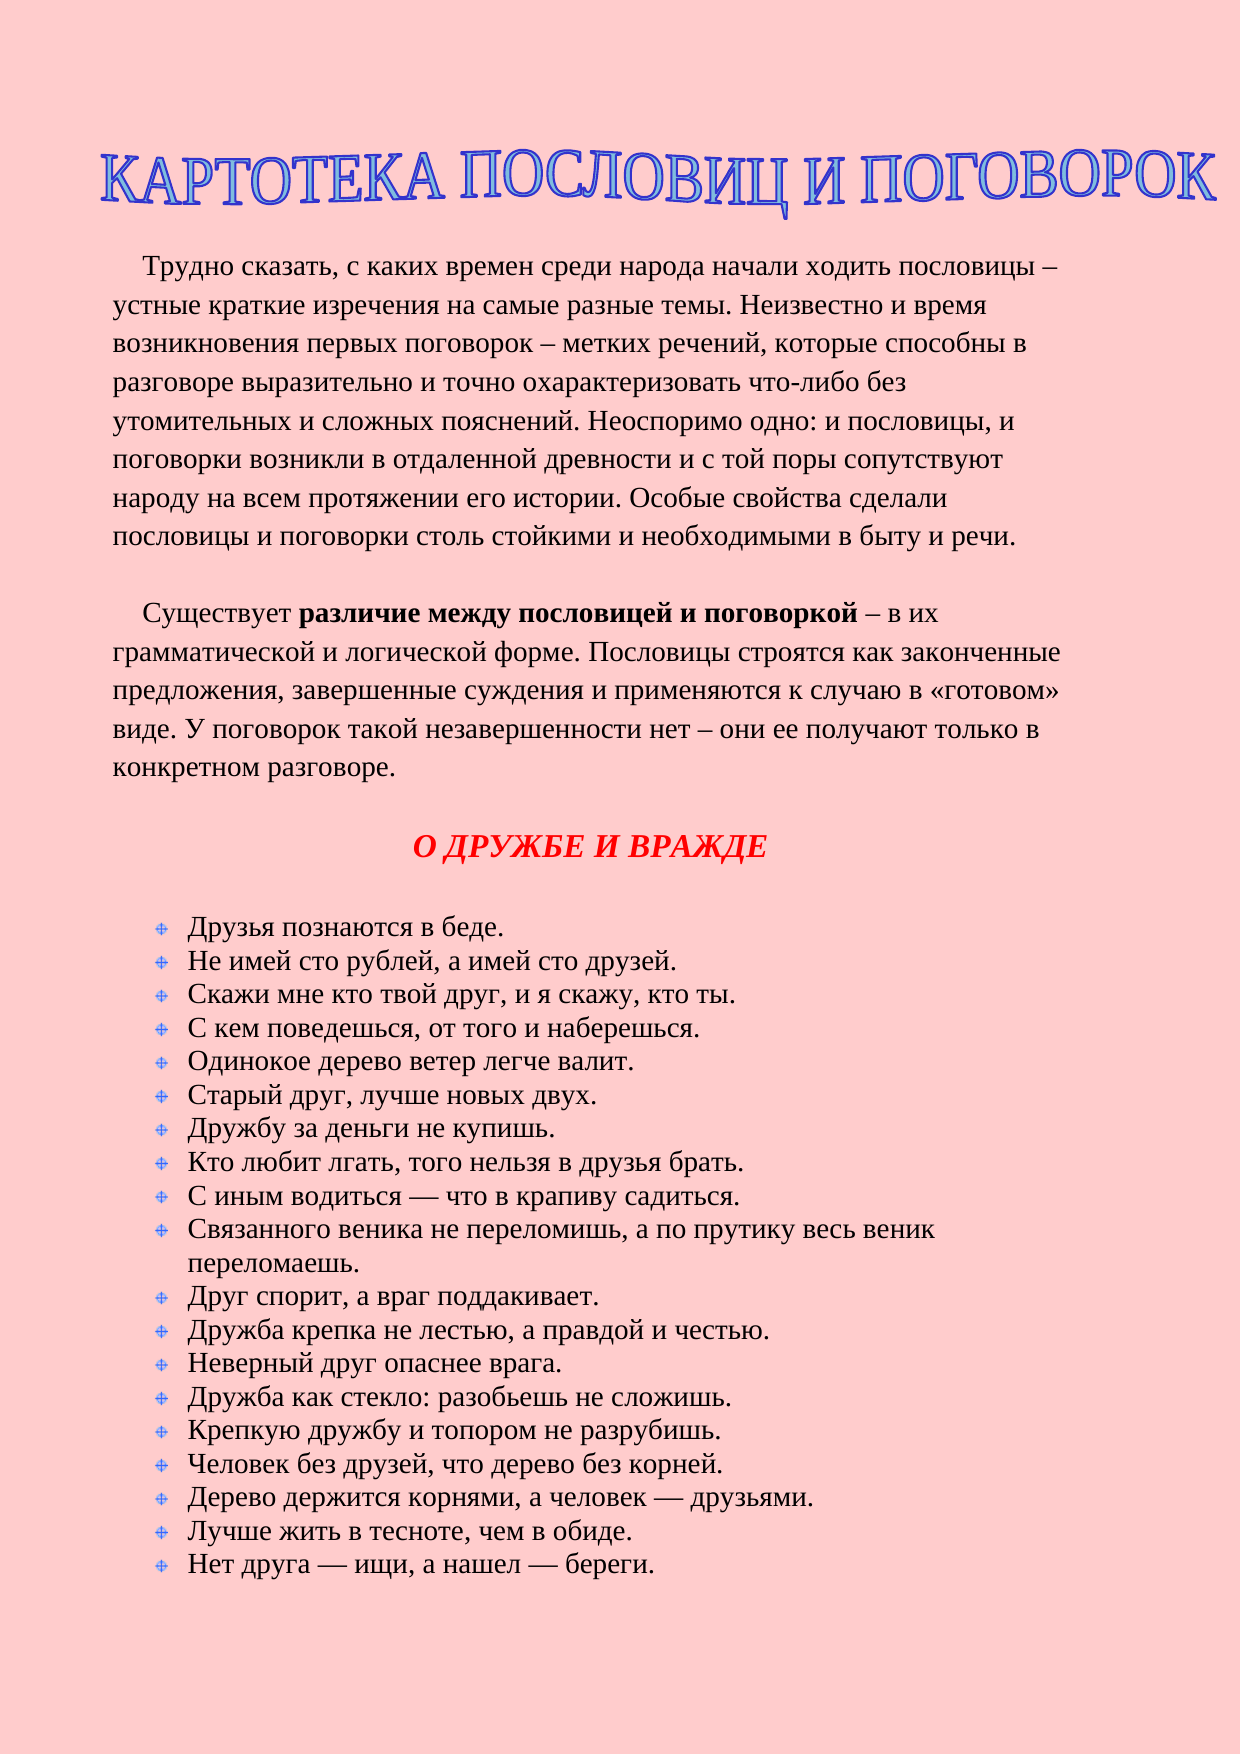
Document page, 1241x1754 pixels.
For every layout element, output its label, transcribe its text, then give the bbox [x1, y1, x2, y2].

list Дружбу за деньги не купишь. [150, 1111, 1069, 1144]
list Дружба как стекло: разобьешь не сложишь. [150, 1379, 1069, 1412]
picture [151, 1322, 168, 1340]
picture [151, 1221, 168, 1239]
picture [151, 953, 168, 971]
list Друг спорит, а враг поддакивает. [150, 1278, 1069, 1312]
list С кем поведешься, от того и наберешься. [150, 1010, 1069, 1043]
list Старый друг, лучше новых двух. [150, 1077, 1069, 1111]
picture [151, 1289, 168, 1306]
picture [151, 1087, 168, 1105]
picture [151, 1523, 168, 1541]
picture [151, 1020, 168, 1038]
text О ДРУЖБЕ И ВРАЖДЕ [112, 827, 1069, 865]
list С иным водиться — что в крапиву садиться. [150, 1178, 1069, 1211]
picture [151, 1423, 168, 1440]
list Крепкую дружбу и топором не разрубишь. [150, 1412, 1069, 1446]
picture [151, 1389, 168, 1407]
picture [151, 1456, 168, 1474]
picture [151, 1054, 168, 1071]
picture [151, 987, 168, 1004]
text Трудно сказать, с каких времен среди народа начали ходить пословицы – устные краткие изречения на самые разные темы. Неизвестно и время возникновения первых поговорок – метких речений, которые способны в разговоре выразительно и точно охарактеризовать что-либо без утомительных и сложных пояснений. Неоспоримо одно: и пословицы, и поговорки возникли в отдаленной древности и с той поры сопутствуют народу на всем протяжении его истории. Особые свойства сделали пословицы и поговорки столь стойкими и необходимыми в быту и речи. [112, 248, 1069, 552]
picture [151, 920, 168, 937]
list Дружба крепка не лестью, а правдой и честью. [150, 1312, 1069, 1345]
list Нет друга — ищи, а нашел — береги. [150, 1547, 1069, 1580]
picture [151, 1121, 168, 1138]
text Существует различие между пословицей и поговоркой – в их грамматической и логической форме. Пословицы строятся как законченные предложения, завершенные суждения и применяются к случаю в «готовом» виде. У поговорок такой незавершенности нет – они ее получают только в конкретном разговоре. [112, 595, 1069, 783]
list Человек без друзей, что дерево без корней. [150, 1446, 1069, 1479]
picture [151, 1188, 168, 1205]
picture [151, 1557, 168, 1574]
list Друзья познаются в беде. [150, 909, 1069, 943]
list Кто любит лгать, того нельзя в друзья брать. [150, 1144, 1069, 1178]
list Дерево держится корнями, а человек — друзьями. [150, 1479, 1069, 1513]
picture [151, 1356, 168, 1373]
list Одинокое дерево ветер легче валит. [150, 1043, 1069, 1077]
picture [151, 1154, 168, 1172]
list Лучше жить в тесноте, чем в обиде. [150, 1513, 1069, 1547]
list Неверный друг опаснее врага. [150, 1345, 1069, 1379]
list Связанного веника не переломишь, а по прутику весь веник переломаешь. [150, 1211, 1069, 1278]
list Скажи мне кто твой друг, и я скажу, кто ты. [150, 976, 1069, 1010]
list Не имей сто рублей, а имей сто друзей. [150, 943, 1069, 976]
picture [151, 1490, 168, 1507]
